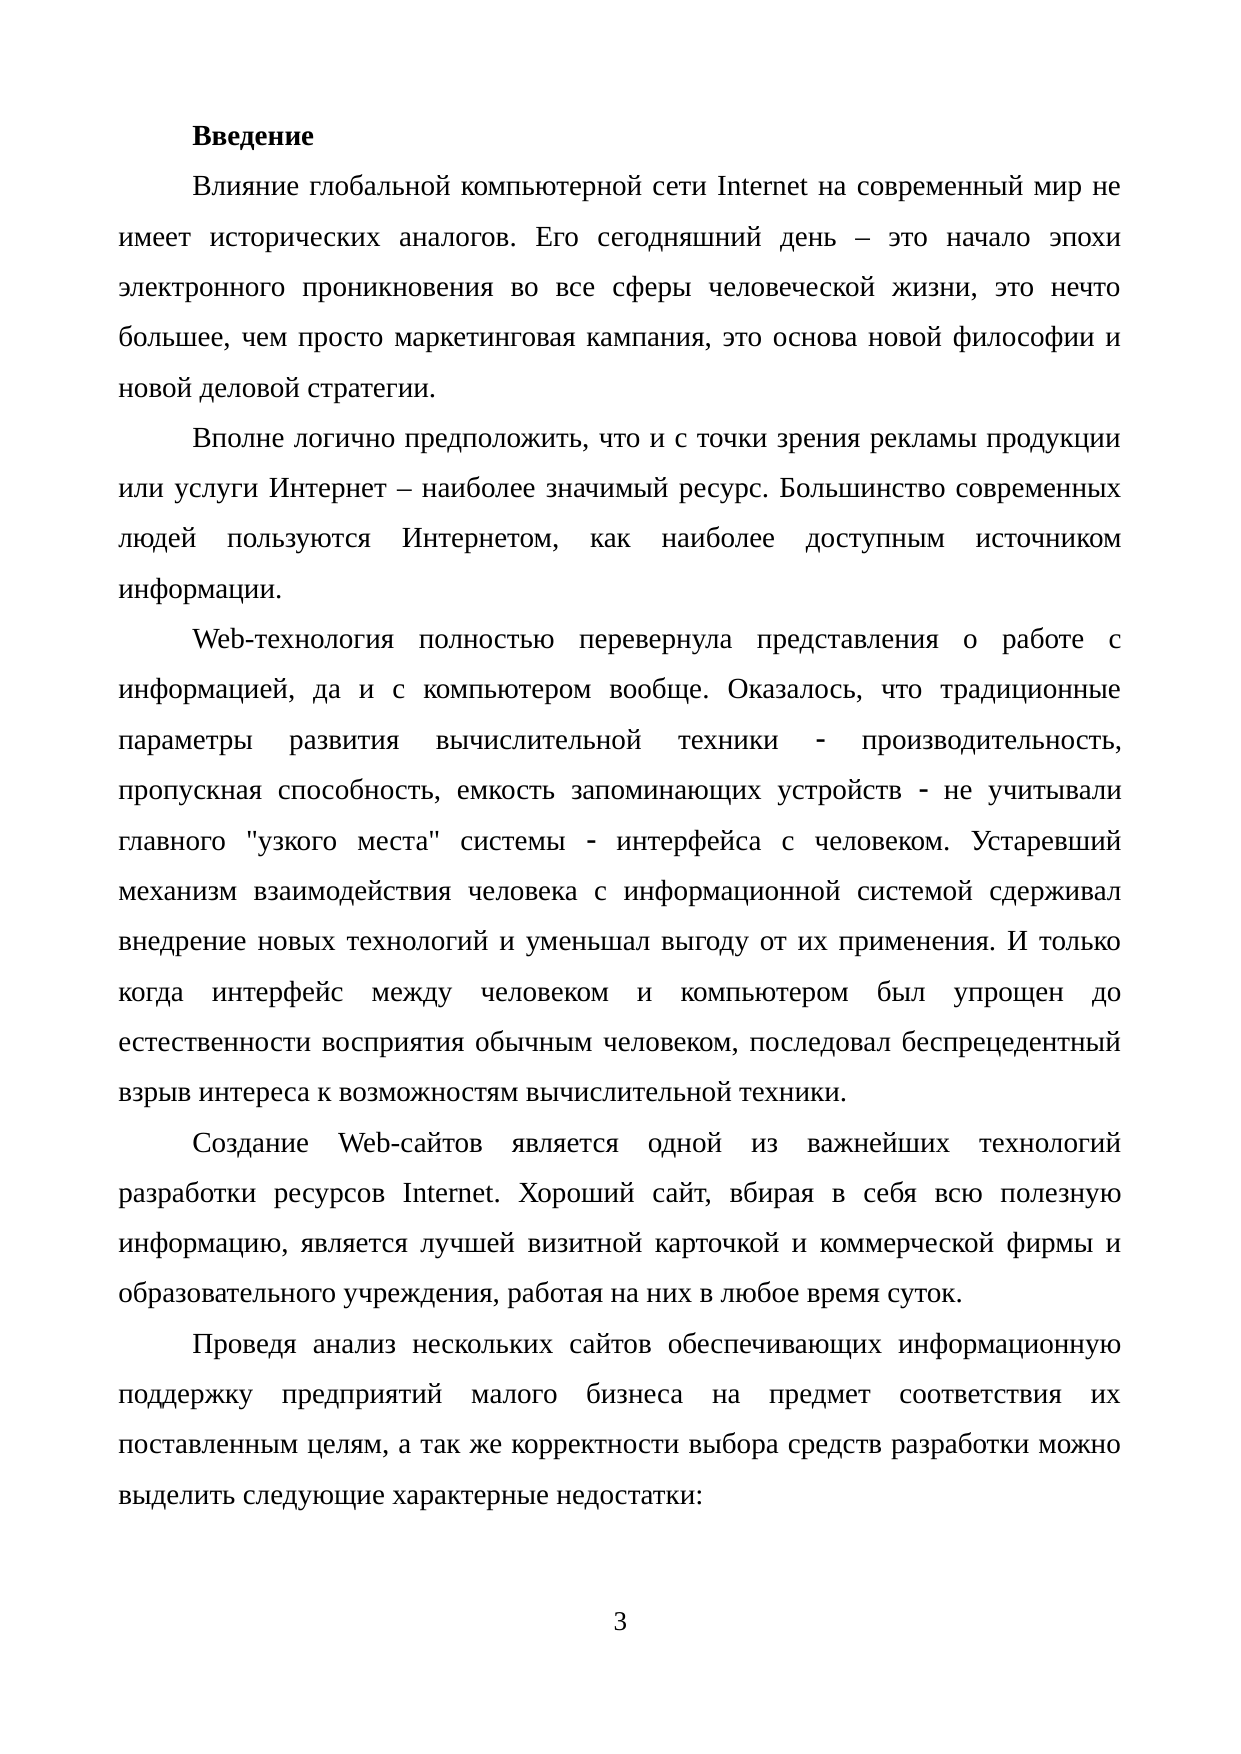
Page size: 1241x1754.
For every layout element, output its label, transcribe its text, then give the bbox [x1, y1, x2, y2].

subtitle Введение [118, 118, 1122, 152]
text Web-технология полностью перевернула представления о работе с информацией, да и с компьютером вообще. Оказалось, что традиционные параметры развития вычислительной техники  производительность, пропускная способность, емкость запоминающих устройств  не учитывали главного "узкого места" системы  интерфейса с человеком. Устаревший механизм взаимодействия человека с информационной системой сдерживал внедрение новых технологий и уменьшал выгоду от их применения. И только когда интерфейс между человеком и компьютером был упрощен до естественности восприятия обычным человеком, последовал беспрецедентный взрыв интереса к возможностям вычислительной техники. [118, 621, 1122, 1108]
text Проведя анализ нескольких сайтов обеспечивающих информационную поддержку предприятий малого бизнеса на предмет соответствия их поставленным целям, а так же корректности выбора средств разработки можно выделить следующие характерные недостатки: [118, 1326, 1122, 1510]
text Создание Web-сайтов является одной из важнейших технологий разработки ресурсов Internet. Хороший сайт, вбирая в себя всю полезную информацию, является лучшей визитной карточкой и коммерческой фирмы и образовательного учреждения, работая на них в любое время суток. [118, 1125, 1122, 1309]
text Влияние глобальной компьютерной сети Internet на современный мир не имеет исторических аналогов. Его сегодняшний день – это начало эпохи электронного проникновения во все сферы человеческой жизни, это нечто большее, чем просто маркетинговая кампания, это основа новой философии и новой деловой стратегии. [118, 168, 1122, 403]
text Вполне логично предположить, что и с точки зрения рекламы продукции или услуги Интернет – наиболее значимый ресурс. Большинство современных людей пользуются Интернетом, как наиболее доступным источником информации. [118, 420, 1122, 604]
